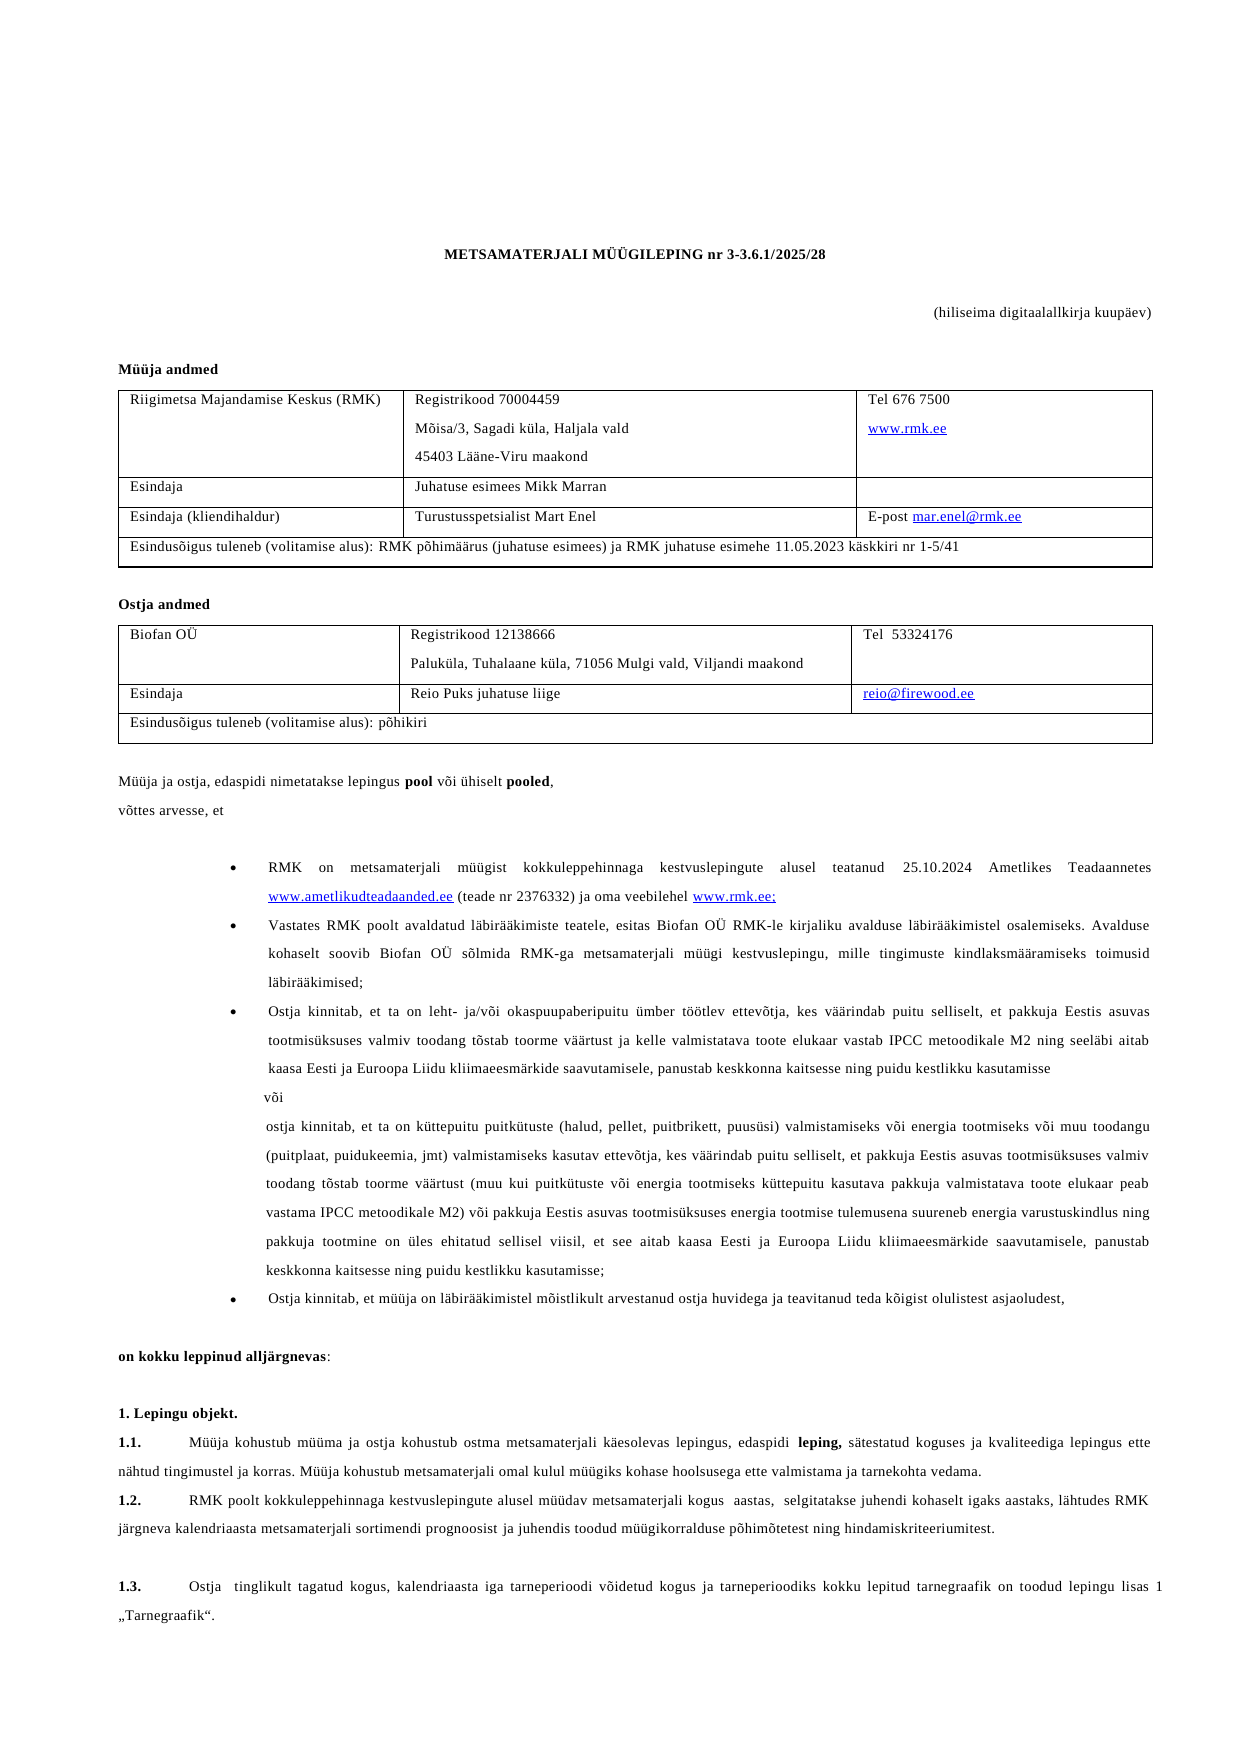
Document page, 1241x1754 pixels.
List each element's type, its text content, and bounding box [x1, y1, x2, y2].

list Ostja kinnitab, et müüja on läbirääkimistel mõistlikult arvestanud ostja huvidega ja teavitanud teda kõigist olulistest asjaoludest, [231, 1290, 1152, 1319]
list Ostja kinnitab, et ta on leht- ja/või okaspuupaberipuitu ümber töötlev ettevõtja, kes väärindab puitu selliselt, et pakkuja Eestis asuvas tootmisüksuses valmiv toodang tõstab toorme väärtust ja kelle valmistatava toote elukaar vastab IPCC metoodikale M2 ning seeläbi aitab kaasa Eesti ja Euroopa Liidu kliimaeesmärkide saavutamisele, panustab keskkonna kaitsesse ning puidu kestlikku kasutamisse [231, 1003, 1152, 1089]
table_cell Juhatuse esimees Mikk Marran [404, 478, 856, 507]
text on kokku leppinud alljärgnevas: [118, 1348, 1152, 1377]
text ostja kinnitab, et ta on küttepuitu puitkütuste (halud, pellet, puitbrikett, puusüsi) valmistamiseks või energia tootmiseks või muu toodangu (puitplaat, puidukeemia, jmt) valmistamiseks kasutav ettevõtja, kes väärindab puitu selliselt, et pakkuja Eestis asuvas tootmisüksuses valmiv toodang tõstab toorme väärtust (muu kui puitkütuste või energia tootmiseks küttepuitu kasutava pakkuja valmistatava toote elukaar peab vastama IPCC metoodikale M2) või pakkuja Eestis asuvas tootmisüksuses energia tootmise tulemusena suureneb energia varustuskindlus ning pakkuja tootmine on üles ehitatud sellisel viisil, et see aitab kaasa Eesti ja Euroopa Liidu kliimaeesmärkide saavutamisele, panustab keskkonna kaitsesse ning puidu kestlikku kasutamisse; [266, 1118, 1152, 1290]
text 1. Lepingu objekt. [118, 1405, 1152, 1434]
list Vastates RMK poolt avaldatud läbirääkimiste teatele, esitas Biofan OÜ RMK-le kirjaliku avalduse läbirääkimistel osalemiseks. Avalduse kohaselt soovib Biofan OÜ sõlmida RMK-ga metsamaterjali müügi kestvuslepingu, mille tingimuste kindlaksmääramiseks toimusid läbirääkimised; [231, 917, 1152, 1003]
table_header Biofan OÜ [119, 626, 399, 683]
text Müüja ja ostja, edaspidi nimetatakse lepingus pool või ühiselt pooled, [118, 773, 1152, 802]
table_cell Esindaja [119, 478, 403, 507]
text 1.3. Ostja tinglikult tagatud kogus, kalendriaasta iga tarneperioodi võidetud kogus ja tarneperioodiks kokku lepitud tarnegraafik on toodud lepingu lisas 1 „Tarnegraafik“. [118, 1578, 1167, 1635]
text 1.2. RMK poolt kokkuleppehinnaga kestvuslepingute alusel müüdav metsamaterjali kogus aastas, selgitatakse juhendi kohaselt igaks aastaks, lähtudes RMK järgneva kalendriaasta metsamaterjali sortimendi prognoosist ja juhendis toodud müügikorralduse põhimõtetest ning hindamiskriteeriumitest. [118, 1492, 1152, 1549]
table_header Registrikood 70004459 Mõisa/3, Sagadi küla, Haljala vald 45403 Lääne-Viru maakond [404, 391, 856, 477]
table_header Tel 53324176 [852, 626, 1152, 683]
table_cell Esindusõigus tuleneb (volitamise alus): põhikiri [119, 714, 1152, 743]
subtitle (hiliseima digitaalallkirja kuupäev) [543, 303, 1152, 332]
text võttes arvesse, et [118, 802, 1152, 830]
table_cell Esindusõigus tuleneb (volitamise alus): RMK põhimäärus (juhatuse esimees) ja RMK juhatuse esimehe käskkiri nr 1-5/41 [119, 538, 1152, 566]
table_cell Esindaja (kliendihaldur) [119, 508, 403, 537]
table_header Riigimetsa Majandamise Keskus (RMK) [119, 391, 403, 477]
text Müüja andmed [118, 361, 1152, 390]
table_cell reio@firewood.ee [852, 685, 1152, 713]
list RMK on metsamaterjali müügist kokkuleppehinnaga kestvuslepingute alusel teatanud Ametlikes Teadaannetes www.ametlikudteadaanded.ee (teade nr 2376332) ja oma veebilehel www.rmk.ee; [231, 859, 1152, 917]
table_header Registrikood 12138666 Paluküla, Tuhalaane küla, 71056 Mulgi vald, Viljandi maakond [400, 626, 851, 683]
text või [231, 1089, 1152, 1118]
text 1.1. Müüja kohustub müüma ja ostja kohustub ostma metsamaterjali käesolevas lepingus, edaspidi leping, sätestatud koguses ja kvaliteediga lepingus ette nähtud tingimustel ja korras. Müüja kohustub metsamaterjali omal kulul müügiks kohase hoolsusega ette valmistama ja tarnekohta vedama. [118, 1434, 1152, 1492]
text Ostja andmed [118, 596, 1152, 625]
subtitle METSAMATERJALI MÜÜGILEPING nr 3-3.6.1/2025/28 [118, 246, 1152, 275]
table_header Tel 676 7500 www.rmk.ee [857, 391, 1152, 477]
table_cell Esindaja [119, 685, 399, 713]
table_cell Turustusspetsialist Mart Enel [404, 508, 856, 537]
table_cell Reio Puks juhatuse liige [400, 685, 851, 713]
table_cell E-post mar.enel@rmk.ee [857, 508, 1152, 537]
table_cell [857, 478, 1152, 507]
